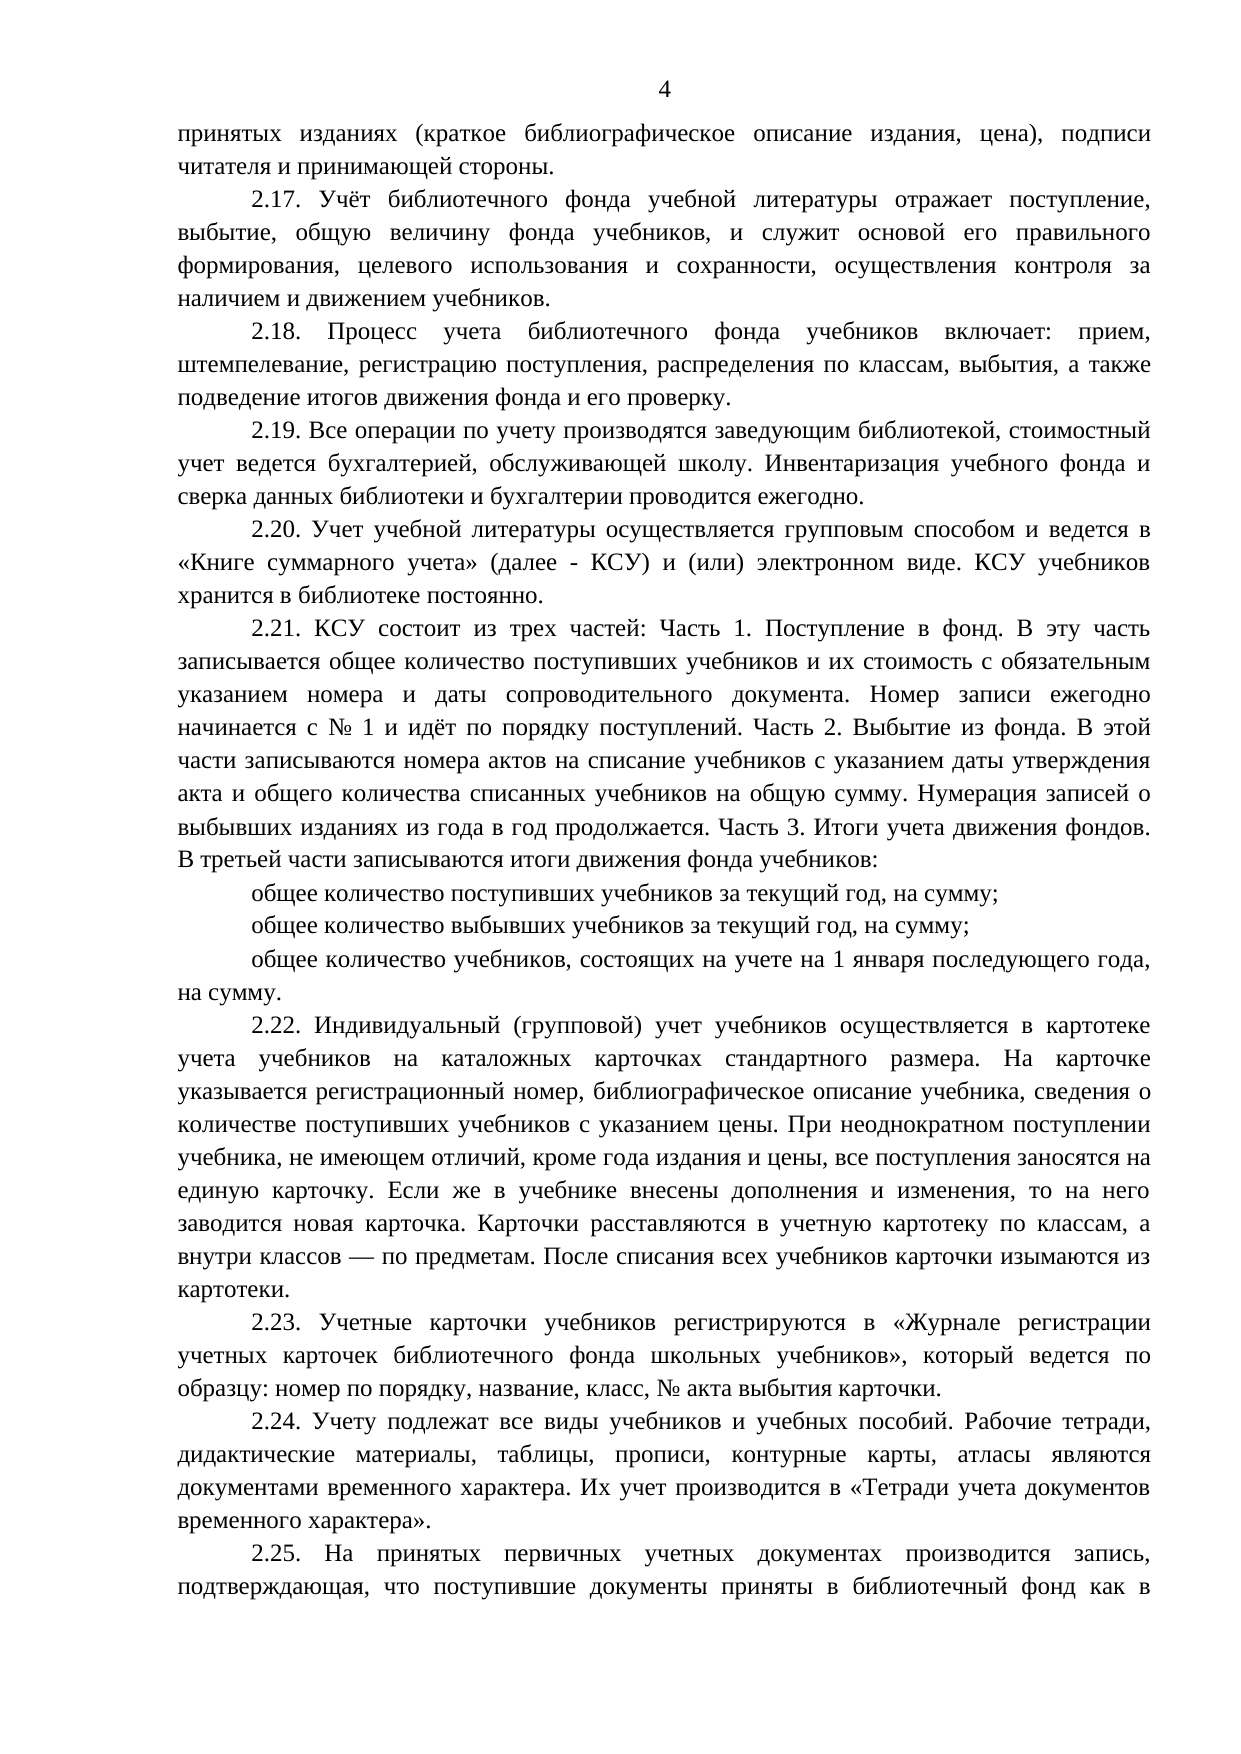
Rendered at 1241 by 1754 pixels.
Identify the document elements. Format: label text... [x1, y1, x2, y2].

text 2.20. Учет учебной литературы осуществляется групповым способом и ведется в «Книге суммарного учета» (далее - КСУ) и (или) электронном виде. КСУ учебников хранится в библиотеке постоянно. [177, 514, 1152, 609]
text общее количество выбывших учебников за текущий год, на сумму; [177, 911, 1152, 939]
text 2.23. Учетные карточки учебников регистрируются в «Журнале регистрации учетных карточек библиотечного фонда школьных учебников», который ведется по образцу: номер по порядку, название, класс, № акта выбытия карточки. [177, 1307, 1152, 1402]
text общее количество поступивших учебников за текущий год, на сумму; [177, 878, 1152, 906]
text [177, 1538, 1152, 1600]
text 2.17. Учёт библиотечного фонда учебной литературы отражает поступление, выбытие, общую величину фонда учебников, и служит основой его правильного формирования, целевого использования и сохранности, осуществления контроля за наличием и движением учебников. [177, 184, 1152, 312]
text 2.24. Учету подлежат все виды учебников и учебных пособий. Рабочие тетради, дидактические материалы, таблицы, прописи, контурные карты, атласы являются документами временного характера. Их учет производится в «Тетради учета документов временного характера». [177, 1406, 1152, 1534]
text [177, 118, 1152, 180]
text 2.22. Индивидуальный (групповой) учет учебников осуществляется в картотеке учета учебников на каталожных карточках стандартного размера. На карточке указывается регистрационный номер, библиографическое описание учебника, сведения о количестве поступивших учебников с указанием цены. При неоднократном поступлении учебника, не имеющем отличий, кроме года издания и цены, все поступления заносятся на единую карточку. Если же в учебнике внесены дополнения и изменения, то на него заводится новая карточка. Карточки расставляются в учетную картотеку по классам, а внутри классов — по предметам. После списания всех учебников карточки изымаются из картотеки. [177, 1010, 1152, 1303]
text 2.19. Все операции по учету производятся заведующим библиотекой, стоимостный учет ведется бухгалтерией, обслуживающей школу. Инвентаризация учебного фонда и сверка данных библиотеки и бухгалтерии проводится ежегодно. [177, 415, 1152, 510]
text 2.18. Процесс учета библиотечного фонда учебников включает: прием, штемпелевание, регистрацию поступления, распределения по классам, выбытия, а также подведение итогов движения фонда и его проверку. [177, 316, 1152, 411]
text 2.21. КСУ состоит из трех частей: Часть 1. Поступление в фонд. В эту часть записывается общее количество поступивших учебников и их стоимость с обязательным указанием номера и даты сопроводительного документа. Номер записи ежегодно начинается с № 1 и идёт по порядку поступлений. Часть 2. Выбытие из фонда. В этой части записываются номера актов на списание учебников с указанием даты утверждения акта и общего количества списанных учебников на общую сумму. Нумерация записей о выбывших изданиях из года в год продолжается. Часть 3. Итоги учета движения фондов. В третьей части записываются итоги движения фонда учебников: [177, 613, 1152, 873]
text общее количество учебников, состоящих на учете на 1 января последующего года, на сумму. [177, 944, 1152, 1005]
